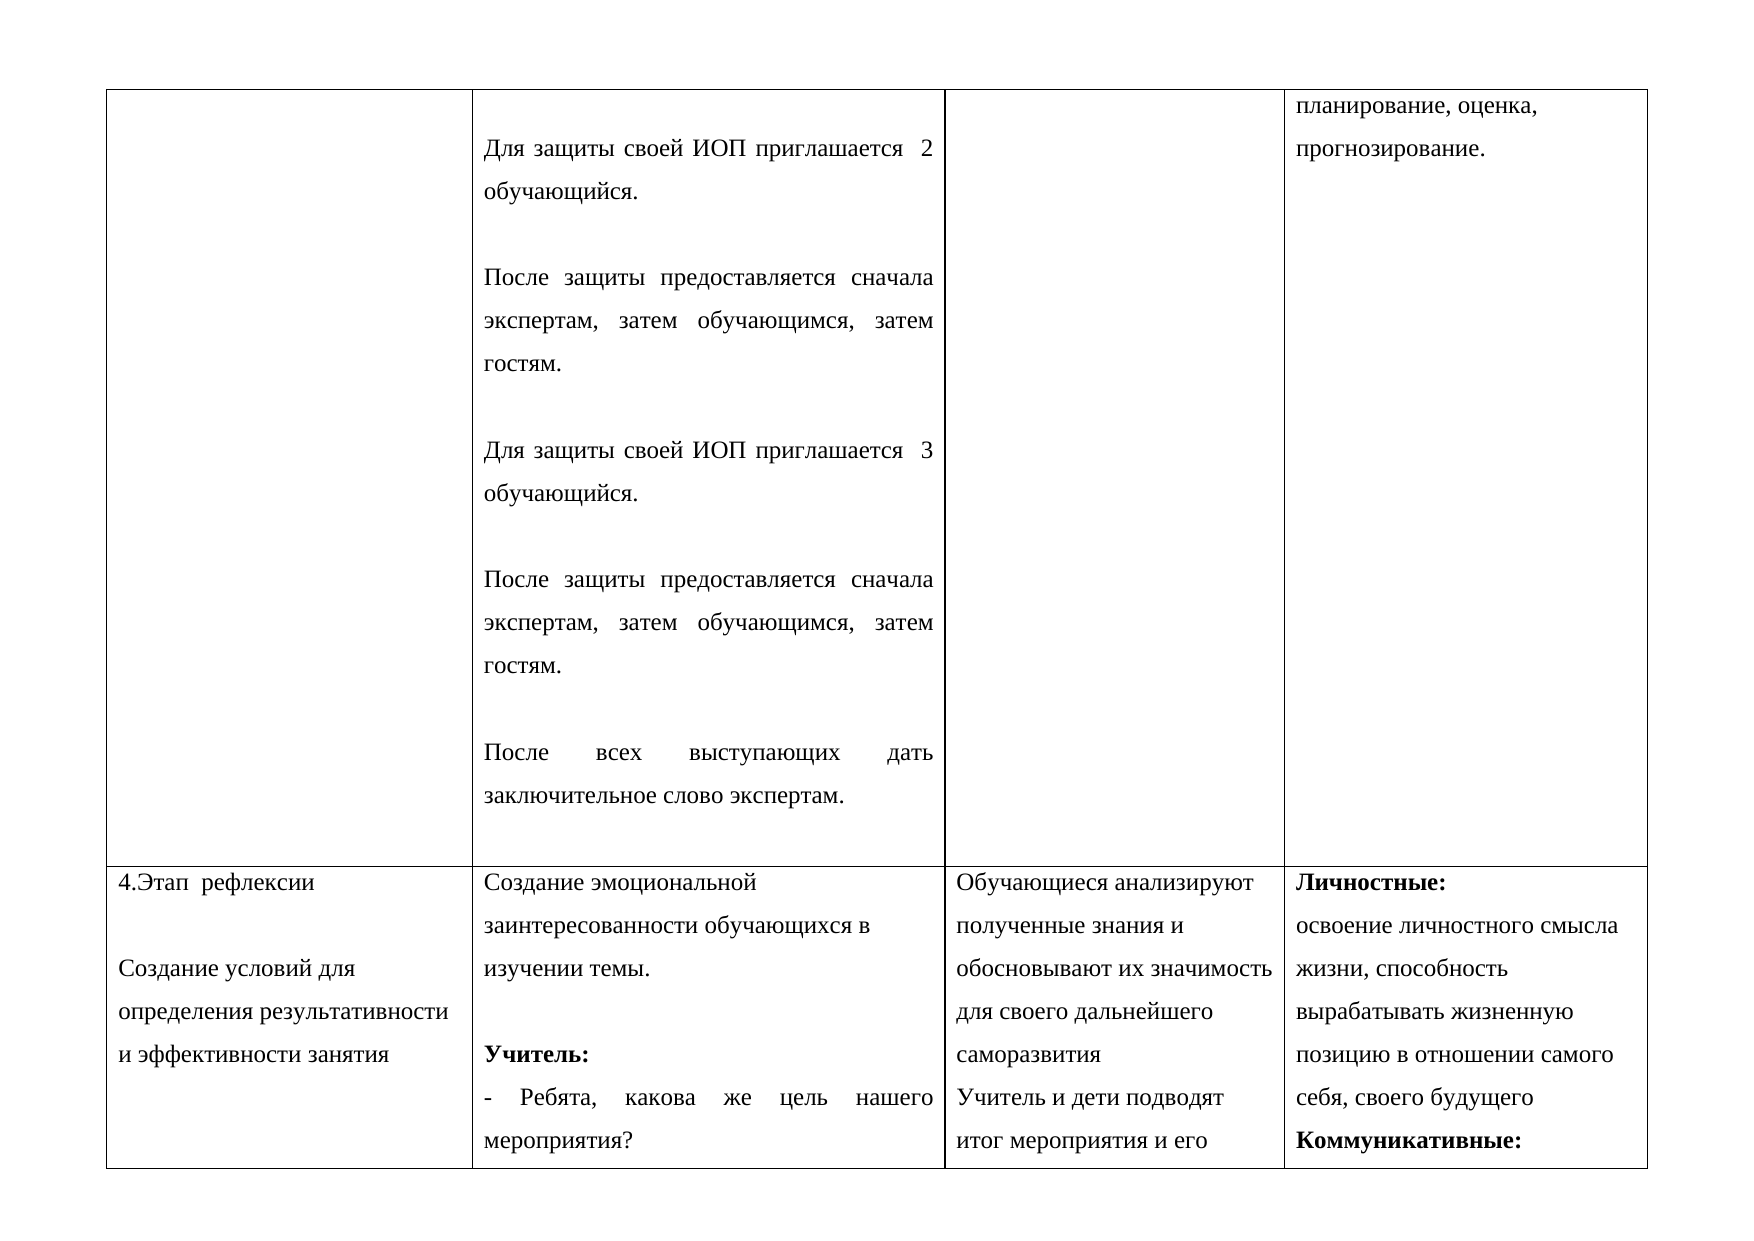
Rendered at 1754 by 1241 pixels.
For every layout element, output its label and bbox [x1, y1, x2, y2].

table_cell [946, 867, 1284, 1167]
table_cell [1285, 90, 1647, 866]
table_cell [1285, 867, 1647, 1167]
table_cell [473, 90, 944, 866]
table_cell [107, 90, 472, 866]
table_cell [473, 867, 944, 1167]
table_cell [946, 90, 1284, 866]
table_cell [107, 867, 472, 1167]
